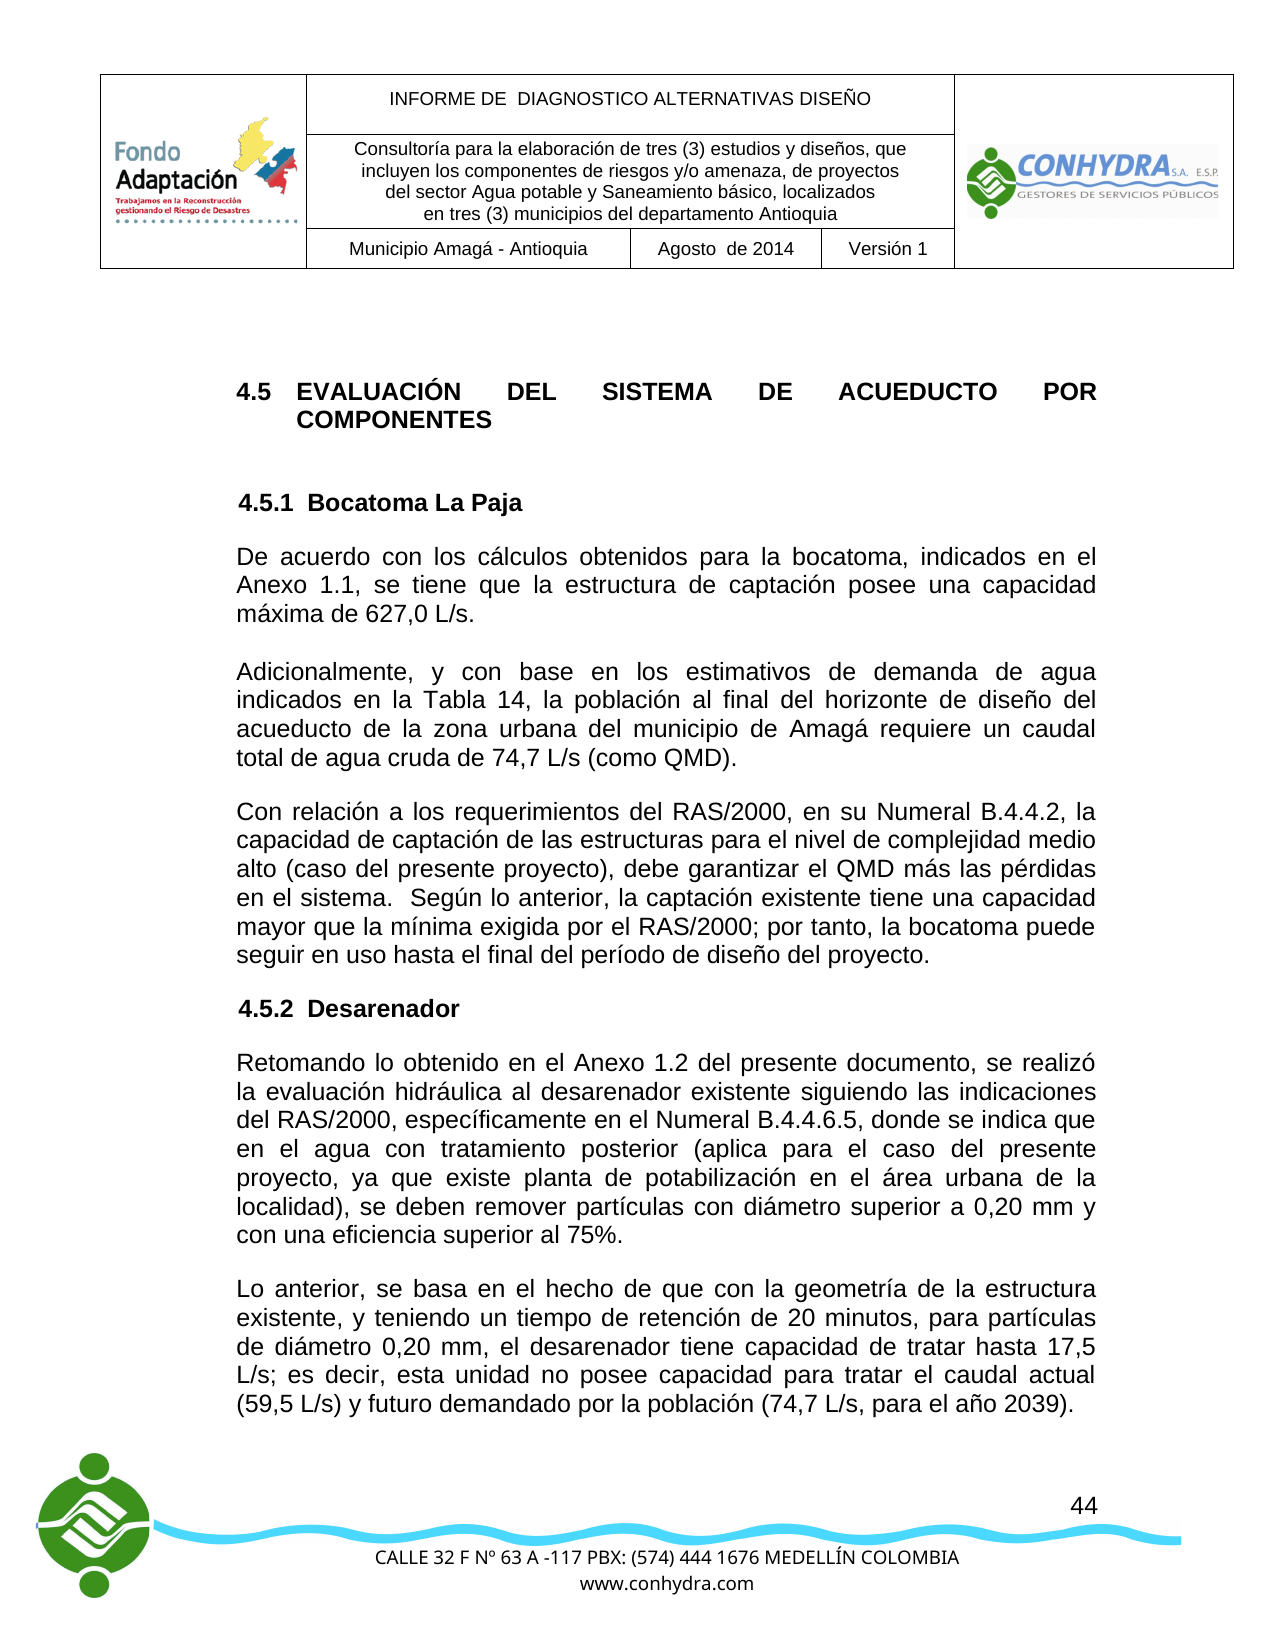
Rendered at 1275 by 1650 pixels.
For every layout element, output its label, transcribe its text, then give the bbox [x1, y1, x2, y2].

text Lo anterior, se basa en el hecho de que con la geometría de la estructura existente, y teniendo un tiempo de retención de 20 minutos, para partículas de diámetro 0,20 mm, el desarenador tiene capacidad de tratar hasta 17,5 L/s; es decir, esta unidad no posee capacidad para tratar el caudal actual (59,5 L/s) y futuro demandado por la población (74,7 L/s, para el año 2039). [236, 1274, 1098, 1418]
subtitle Evaluación del sistema de Acueducto por componentes [236, 377, 1098, 434]
text Adicionalmente, y con base en los estimativos de demanda de agua indicados en la Tabla 14, la población al final del horizonte de diseño del acueducto de la zona urbana del municipio de Amagá requiere un caudal total de agua cruda de 74,7 L/s (como QMD). [236, 657, 1098, 772]
picture [967, 144, 1219, 219]
subtitle Desarenador [238, 994, 1098, 1023]
text Con relación a los requerimientos del RAS/2000, en su Numeral B.4.4.2, la capacidad de captación de las estructuras para el nivel de complejidad medio alto (caso del presente proyecto), debe garantizar el QMD más las pérdidas en el sistema. Según lo anterior, la captación existente tiene una capacidad mayor que la mínima exigida por el RAS/2000; por tanto, la bocatoma puede seguir en uso hasta el final del período de diseño del proyecto. [236, 797, 1098, 969]
text Retomando lo obtenido en el Anexo 1.2 del presente documento, se realizó la evaluación hidráulica al desarenador existente siguiendo las indicaciones del RAS/2000, específicamente en el Numeral B.4.4.6.5, donde se indica que en el agua con tratamiento posterior (aplica para el caso del presente proyecto, ya que existe planta de potabilización en el área urbana de la localidad), se deben remover partículas con diámetro superior a 0,20 mm y con una eficiencia superior al 75%. [236, 1048, 1098, 1249]
picture [35, 1447, 150, 1598]
subtitle Bocatoma La Paja [238, 488, 1098, 517]
picture [153, 1519, 1182, 1546]
picture [115, 111, 298, 224]
text De acuerdo con los cálculos obtenidos para la bocatoma, indicados en el Anexo 1.1, se tiene que la estructura de captación posee una capacidad máxima de 627,0 L/s. [236, 542, 1098, 628]
